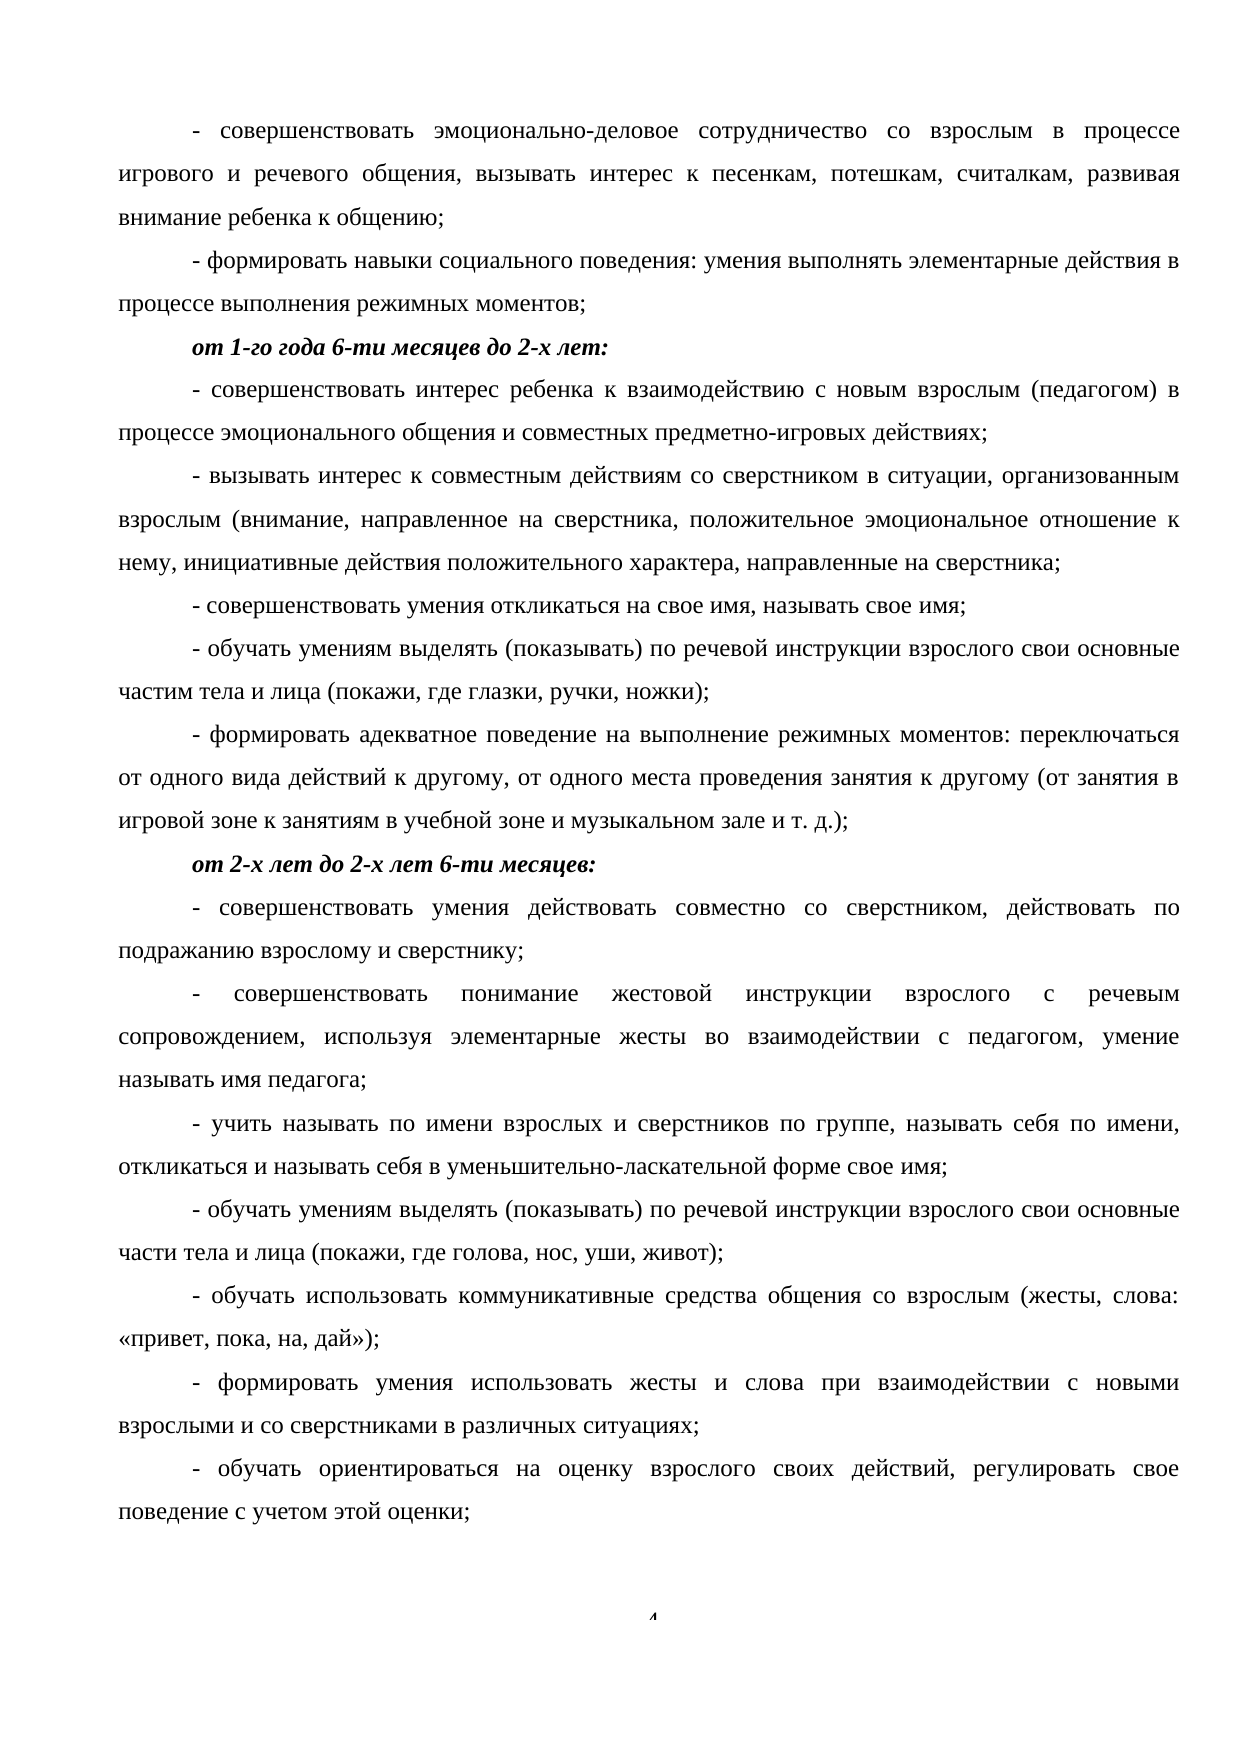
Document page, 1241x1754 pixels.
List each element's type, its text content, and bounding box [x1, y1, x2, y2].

text «привет, пока, на, дай»); [118, 1323, 1205, 1352]
list формировать адекватное поведение на выполнение режимных моментов: переключаться от одного вида действий к другому, от одного места проведения занятия к другому (от занятия в игровой зоне к занятиям в учебной зоне и музыкальном зале и т. д.); [118, 719, 1181, 834]
list вызывать интерес к совместным действиям со сверстником в ситуации, организованным взрослым (внимание, направленное на сверстника, положительное эмоциональное отношение к нему, инициативные действия положительного характера, направленные на сверстника; [118, 461, 1181, 576]
list обучать ориентироваться на оценку взрослого своих действий, регулировать свое поведение с учетом этой оценки; [118, 1453, 1180, 1525]
list обучать умениям выделять (показывать) по речевой инструкции взрослого свои основные частим тела и лица (покажи, где глазки, ручки, ножки); [118, 633, 1181, 705]
list совершенствовать умения действовать совместно со сверстником, действовать по подражанию взрослому и сверстнику; [118, 892, 1181, 964]
list обучать умениям выделять (показывать) по речевой инструкции взрослого свои основные части тела и лица (покажи, где голова, нос, уши, живот); [118, 1194, 1181, 1266]
subtitle от 1-го года 6-ти месяцев до 2-х лет: [192, 332, 1205, 361]
list совершенствовать интерес ребенка к взаимодействию с новым взрослым (педагогом) в процессе эмоционального общения и совместных предметно-игровых действиях; [118, 374, 1180, 446]
list учить называть по имени взрослых и сверстников по группе, называть себя по имени, откликаться и называть себя в уменьшительно-ласкательной форме свое имя; [118, 1108, 1181, 1179]
list совершенствовать эмоционально-деловое сотрудничество со взрослым в процессе игрового и речевого общения, вызывать интерес к песенкам, потешкам, считалкам, развивая внимание ребенка к общению; [118, 115, 1181, 230]
subtitle от 2-х лет до 2-х лет 6-ти месяцев: [192, 849, 1205, 878]
list совершенствовать умения откликаться на свое имя, называть свое имя; [192, 590, 1205, 619]
list обучать использовать коммуникативные средства общения со взрослым (жесты, слова: [192, 1280, 1205, 1309]
list формировать навыки социального поведения: умения выполнять элементарные действия в процессе выполнения режимных моментов; [118, 245, 1181, 317]
list совершенствовать понимание жестовой инструкции взрослого с речевым сопровождением, используя элементарные жесты во взаимодействии с педагогом, умение называть имя педагога; [118, 978, 1180, 1093]
list формировать умения использовать жесты и слова при взаимодействии с новыми взрослыми и со сверстниками в различных ситуациях; [118, 1367, 1181, 1438]
